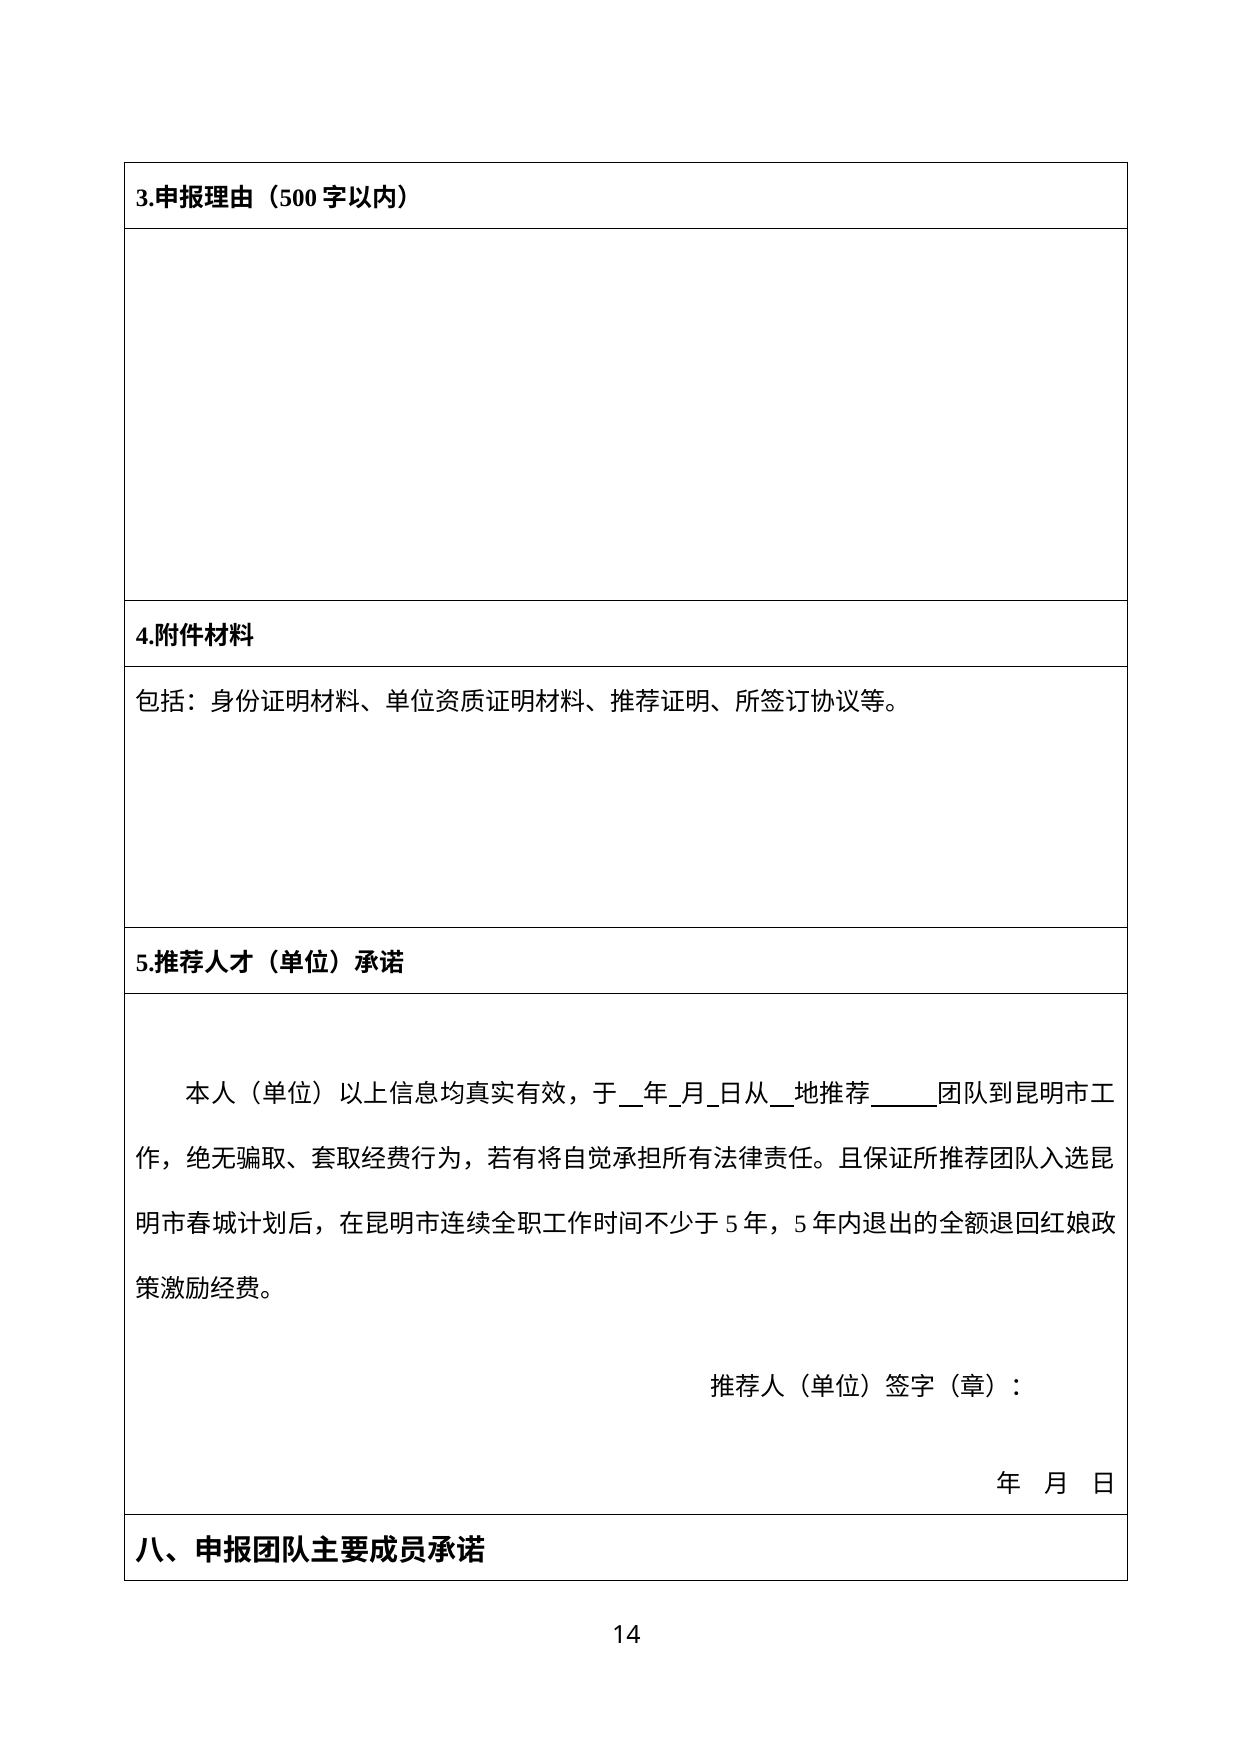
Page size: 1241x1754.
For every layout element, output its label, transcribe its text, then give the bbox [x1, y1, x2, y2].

table_cell [125, 229, 1127, 600]
table_cell 4.附件材料 [125, 601, 1127, 666]
table_cell 3.申报理由（500字以内） [125, 163, 1127, 228]
table_cell 5.推荐人才（单位）承诺 [125, 928, 1127, 993]
table_cell 包括：身份证明材料、单位资质证明材料、推荐证明、所签订协议等。 [125, 667, 1127, 927]
table_cell 八、申报团队主要成员承诺 [125, 1515, 1127, 1580]
table_cell 本人（单位）以上信息均真实有效，于 年 月 日从 地推荐 团队到昆明市工作，绝无骗取、套取经费行为，若有将自觉承担所有法律责任。且保证所推荐团队入选昆明市春城计划后，在昆明市连续全职工作时间不少于5年，5年内退出的全额退回红娘政策激励经费。 推荐人（单位）签字（章）： 年 月 日 [125, 994, 1127, 1514]
